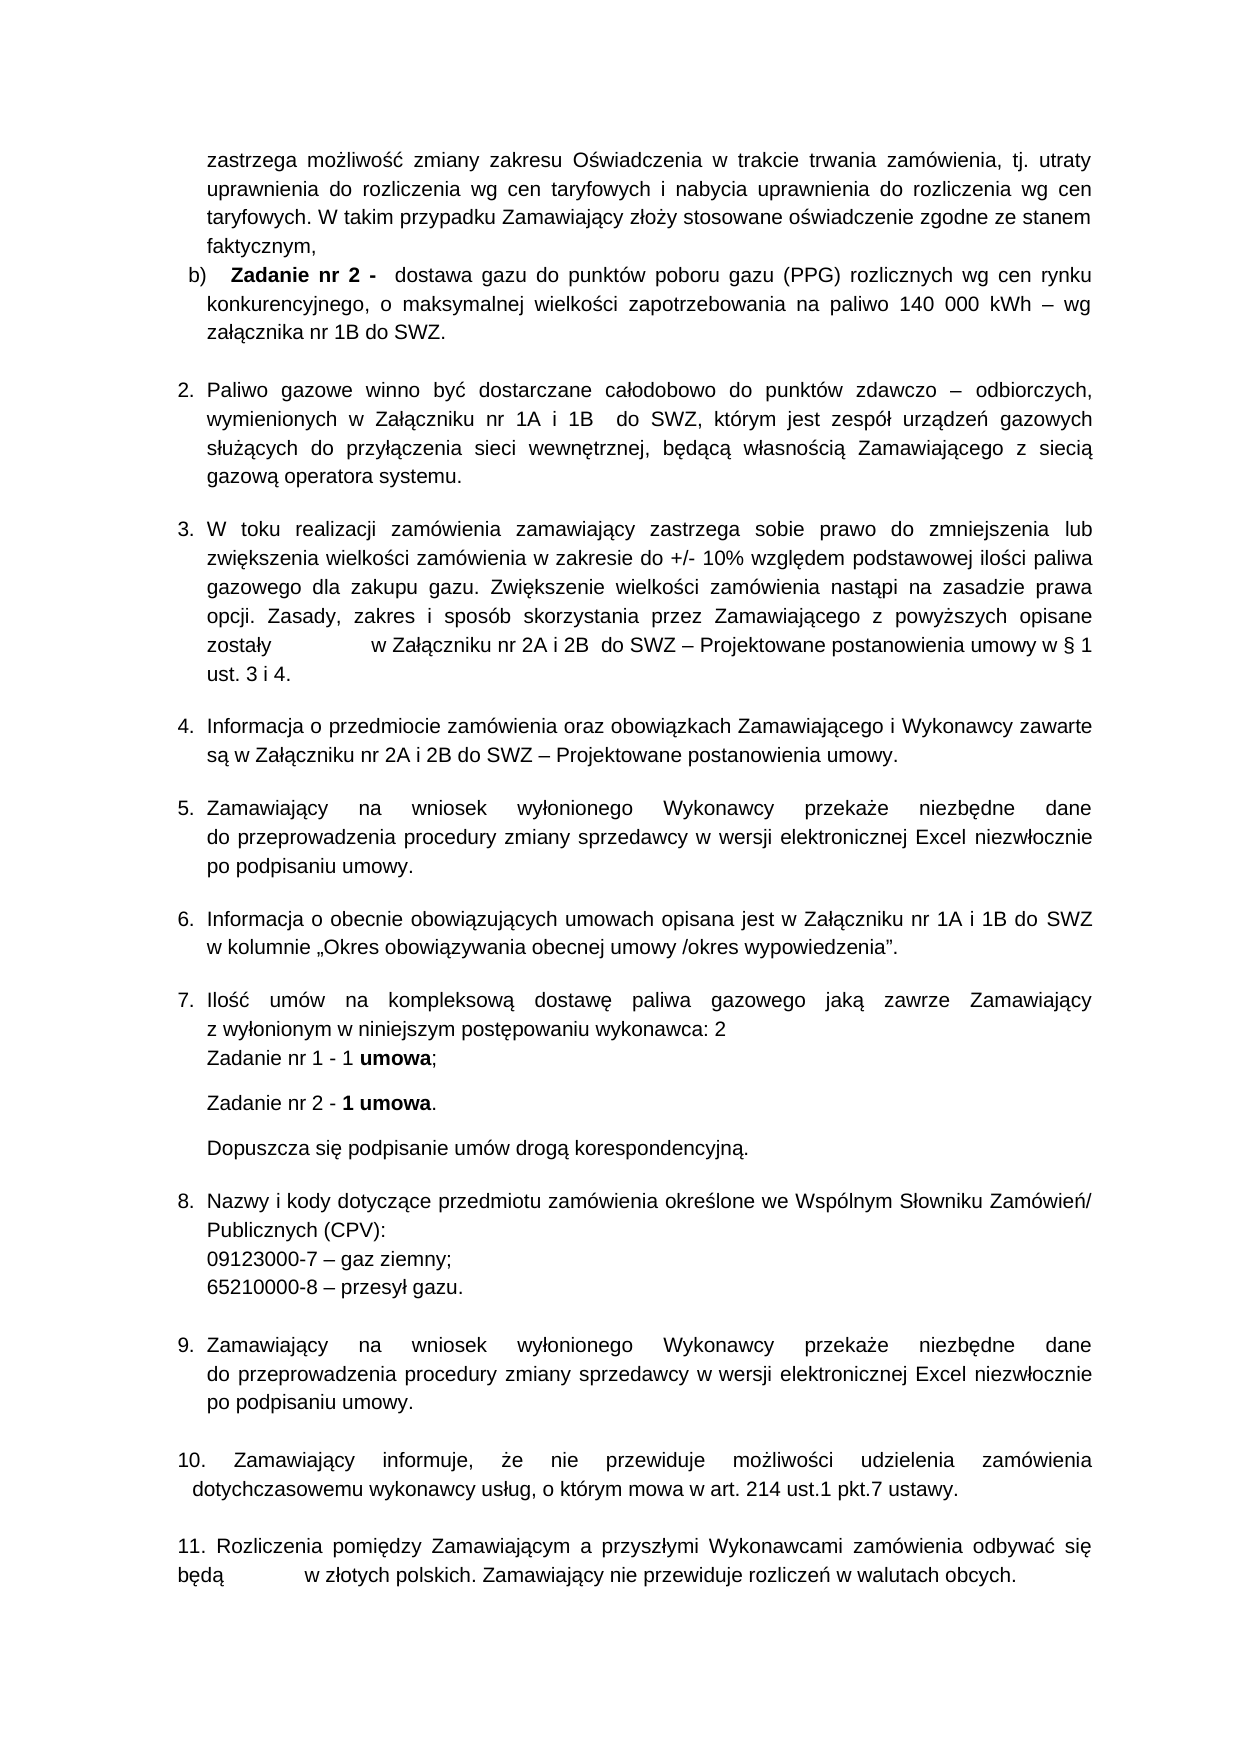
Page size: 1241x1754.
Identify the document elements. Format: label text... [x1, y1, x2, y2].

text Zadanie nr 2 - 1 umowa. [148, 1091, 1093, 1115]
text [207, 148, 1093, 258]
text 10. Zamawiający informuje, że nie przewiduje możliwości udzielenia zamówienia dotychczasowemu wykonawcy usług, o którym mowa w art. 214 ust.1 pkt.7 ustawy. [177, 1448, 1093, 1500]
list W toku realizacji zamówienia zamawiający zastrzega sobie prawo do zmniejszenia lub zwiększenia wielkości zamówienia w zakresie do +/- 10% względem podstawowej ilości paliwa gazowego dla zakupu gazu. Zwiększenie wielkości zamówienia nastąpi na zasadzie prawa opcji. Zasady, zakres i sposób skorzystania przez Zamawiającego z powyższych opisane zostały w Załączniku nr 2A i 2B do SWZ – Projektowane postanowienia umowy w § 1 ust. 3 i 4. [177, 517, 1093, 686]
list Dopuszcza się podpisanie umów drogą korespondencyjną. [207, 1136, 1093, 1160]
list Zamawiający na wniosek wyłonionego Wykonawcy przekaże niezbędne dane do przeprowadzenia procedury zmiany sprzedawcy w wersji elektronicznej Excel niezwłocznie po podpisaniu umowy. [177, 796, 1093, 878]
list Ilość umów na kompleksową dostawę paliwa gazowego jaką zawrze Zamawiający z wyłonionym w niniejszym postępowaniu wykonawca: 2 [177, 988, 1093, 1041]
text 11. Rozliczenia pomiędzy Zamawiającym a przyszłymi Wykonawcami zamówienia odbywać się będą w złotych polskich. Zamawiający nie przewiduje rozliczeń w walutach obcych. [177, 1534, 1093, 1587]
text 09123000-7 – gaz ziemny; [148, 1246, 1093, 1270]
list Zadanie nr 2 - dostawa gazu do punktów poboru gazu (PPG) rozlicznych wg cen rynku konkurencyjnego, o maksymalnej wielkości zapotrzebowania na paliwo 140 000 kWh – wg załącznika nr 1B do SWZ. [207, 263, 1093, 344]
list Paliwo gazowe winno być dostarczane całodobowo do punktów zdawczo – odbiorczych, wymienionych w Załączniku nr 1A i 1B do SWZ, którym jest zespół urządzeń gazowych służących do przyłączenia sieci wewnętrznej, będącą własnością Zamawiającego z siecią gazową operatora systemu. [177, 378, 1093, 488]
list Informacja o przedmiocie zamówienia oraz obowiązkach Zamawiającego i Wykonawcy zawarte są w Załączniku nr 2A i 2B do SWZ – Projektowane postanowienia umowy. [177, 714, 1093, 767]
list Informacja o obecnie obowiązujących umowach opisana jest w Załączniku nr 1A i 1B do SWZ w kolumnie „Okres obowiązywania obecnej umowy /okres wypowiedzenia”. [177, 906, 1093, 959]
list Zamawiający na wniosek wyłonionego Wykonawcy przekaże niezbędne dane do przeprowadzenia procedury zmiany sprzedawcy w wersji elektronicznej Excel niezwłocznie po podpisaniu umowy. [177, 1333, 1093, 1414]
list Nazwy i kody dotyczące przedmiotu zamówienia określone we Wspólnym Słowniku Zamówień/ Publicznych (CPV): [177, 1189, 1093, 1242]
text Zadanie nr 1 - 1 umowa; [148, 1045, 1093, 1069]
text 65210000-8 – przesył gazu. [148, 1275, 1093, 1299]
